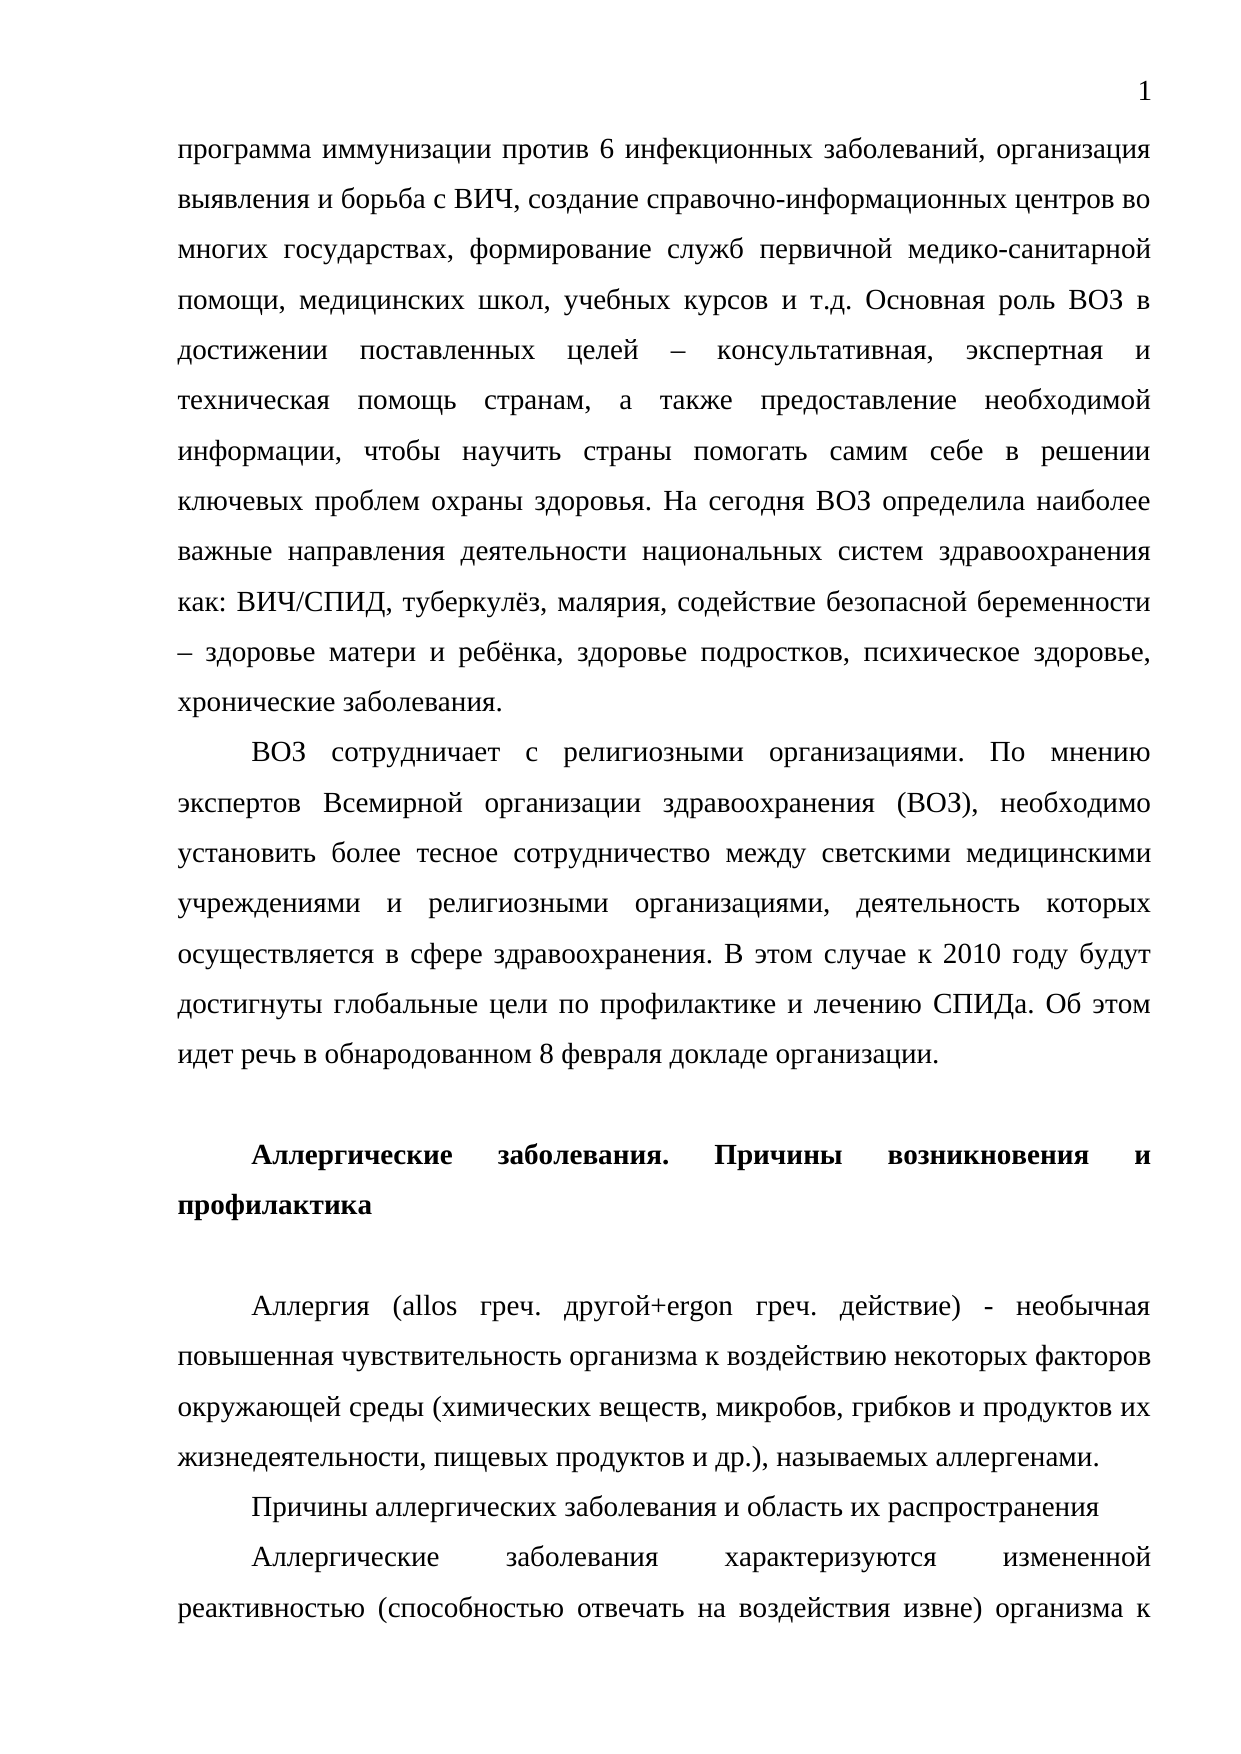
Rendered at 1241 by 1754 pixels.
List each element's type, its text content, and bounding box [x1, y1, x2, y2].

text Аллергия (allos греч. другой+ergon греч. действие) - необычная повышенная чувствительность организма к воздействию некоторых факторов окружающей среды (химических веществ, микробов, грибков и продуктов их жизнедеятельности, пищевых продуктов и др.), называемых аллергенами. [177, 1288, 1152, 1472]
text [177, 131, 1152, 718]
text Причины аллергических заболевания и область их распространения [177, 1489, 1152, 1523]
text Аллергические заболевания. Причины возникновения и профилактика [177, 1137, 1152, 1221]
text ВОЗ сотрудничает с религиозными организациями. По мнению экспертов Всемирной организации здравоохранения (ВОЗ), необходимо установить более тесное сотрудничество между светскими медицинскими учреждениями и религиозными организациями, деятельность которых осуществляется в сфере здравоохранения. В этом случае к 2010 году будут достигнуты глобальные цели по профилактике и лечению СПИДа. Об этом идет речь в обнародованном 8 февраля докладе организации. [177, 734, 1152, 1070]
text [177, 1539, 1152, 1623]
